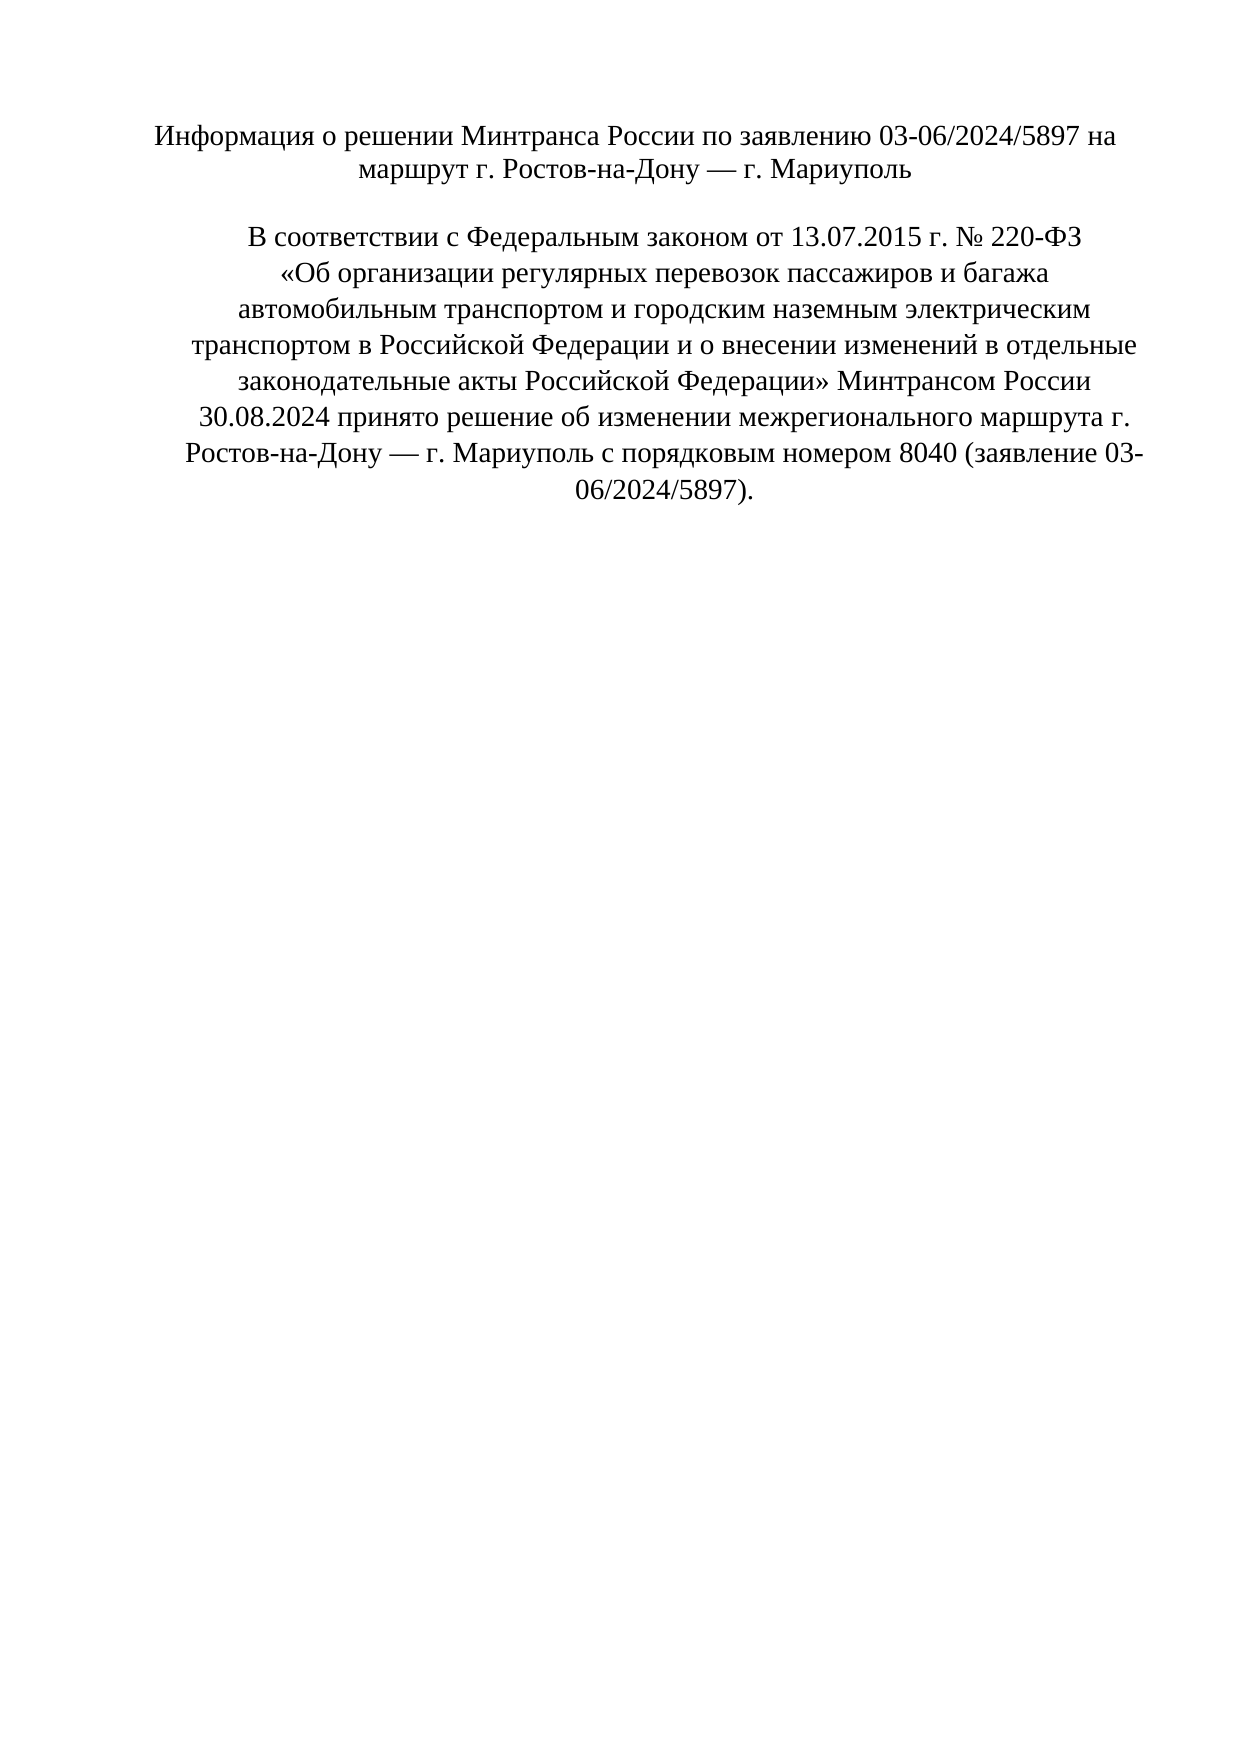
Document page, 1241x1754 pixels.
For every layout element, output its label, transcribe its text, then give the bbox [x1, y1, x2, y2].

text В соответствии с Федеральным законом от 13.07.2015 г. № 220-ФЗ «Об организации регулярных перевозок пассажиров и багажа автомобильным транспортом и городским наземным электрическим транспортом в Российской Федерации и о внесении изменений в отдельные законодательные акты Российской Федерации» Минтрансом России 30.08.2024 принято решение об изменении межрегионального маршрута г. Ростов-на-Дону — г. Мариуполь с порядковым номером 8040 (заявление 03-06/2024/5897). [177, 219, 1152, 505]
text Информация о решении Минтранса России по заявлению 03-06/2024/5897 на маршрут г. Ростов-на-Дону — г. Мариуполь [118, 118, 1152, 185]
